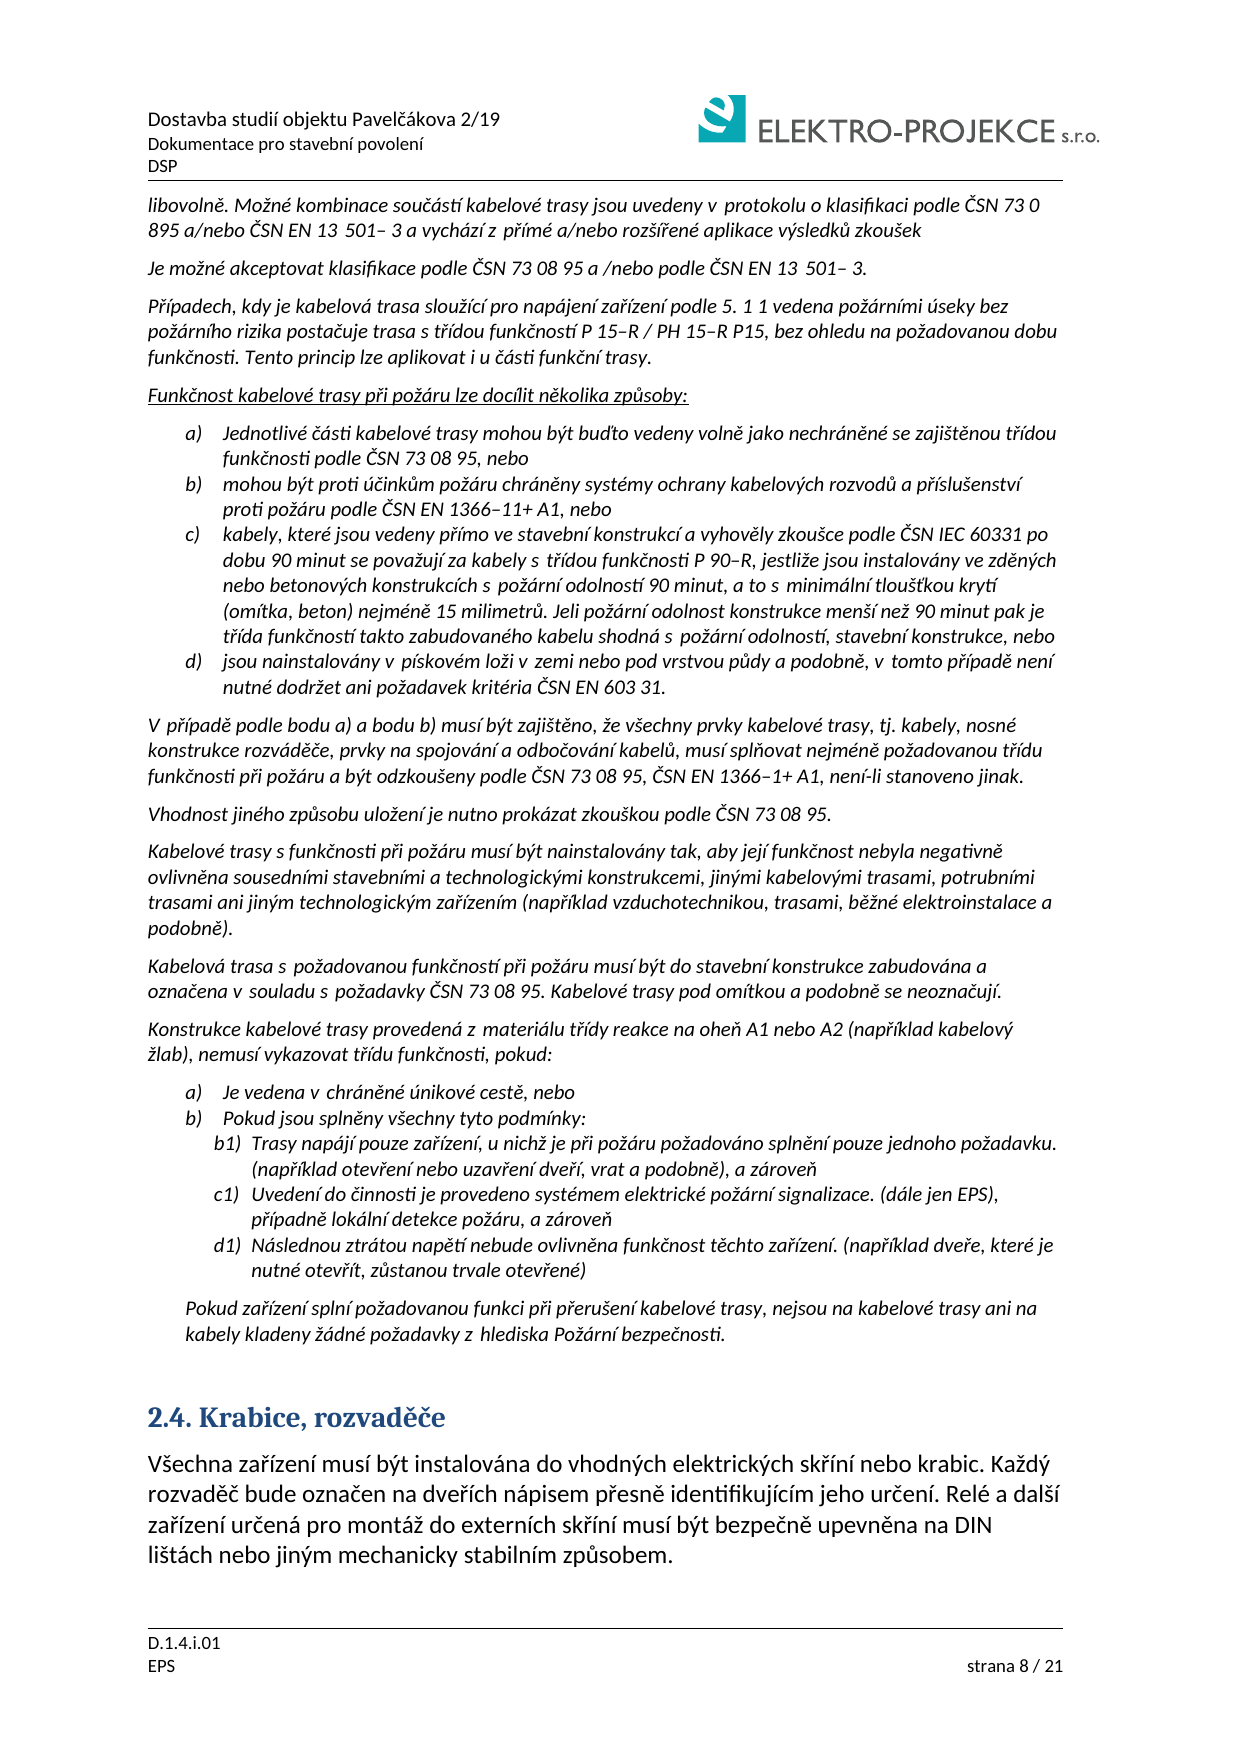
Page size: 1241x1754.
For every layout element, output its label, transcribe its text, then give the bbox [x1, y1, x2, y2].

list Uvedení do činnosti je provedeno systémem elektrické požární signalizace. (dále jen EPS), případně lokální detekce požáru, a zároveň [214, 1181, 1063, 1232]
list Jednotlivé části kabelové trasy mohou být buďto vedeny volně jako nechráněné se zajištěnou třídou funkčnosti podle ČSN 73 08 95, nebo [185, 420, 1063, 471]
list Trasy napájí pouze zařízení, u nichž je při požáru požadováno splnění pouze jednoho požadavku. (například otevření nebo uzavření dveří, vrat a podobně), a zároveň [214, 1130, 1063, 1181]
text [148, 192, 1063, 243]
text Vhodnost jiného způsobu uložení je nutno prokázat zkouškou podle ČSN 73 08 95. [148, 801, 1063, 826]
text Funkčnost kabelové trasy při požáru lze docílit několika způsoby: [148, 382, 1063, 407]
text Je možné akceptovat klasifikace podle ČSN 73 08 95 a /nebo podle ČSN EN 13 501– 3. [148, 255, 1063, 281]
list jsou nainstalovány v pískovém loži v zemi nebo pod vrstvou půdy a podobně, v tomto případě není nutné dodržet ani požadavek kritéria ČSN EN 603 31. [185, 649, 1063, 699]
list Je vedena v chráněné únikové cestě, nebo [185, 1079, 1063, 1105]
list Pokud jsou splněny všechny tyto podmínky: [185, 1105, 1063, 1130]
text Kabelové trasy s funkčnosti při požáru musí být nainstalovány tak, aby její funkčnost nebyla negativně ovlivněna sousedními stavebními a technologickými konstrukcemi, jinými kabelovými trasami, potrubními trasami ani jiným technologickým zařízením (například vzduchotechnikou, trasami, běžné elektroinstalace a podobně). [148, 839, 1063, 940]
subtitle Krabice, rozvaděče [148, 1402, 1063, 1435]
list Následnou ztrátou napětí nebude ovlivněna funkčnost těchto zařízení. (například dveře, které je nutné otevřít, zůstanou trvale otevřené) [214, 1232, 1063, 1283]
text Kabelová trasa s požadovanou funkčností při požáru musí být do stavební konstrukce zabudována a označena v souladu s požadavky ČSN 73 08 95. Kabelové trasy pod omítkou a podobně se neoznačují. [148, 953, 1063, 1004]
text Konstrukce kabelové trasy provedená z materiálu třídy reakce na oheň A1 nebo A2 (například kabelový žlab), nemusí vykazovat třídu funkčnosti, pokud: [148, 1016, 1063, 1067]
list kabely, které jsou vedeny přímo ve stavební konstrukcí a vyhověly zkoušce podle ČSN IEC 60331 po dobu 90 minut se považují za kabely s třídou funkčnosti P 90–R, jestliže jsou instalovány ve zděných nebo betonových konstrukcích s požární odolností 90 minut, a to s minimální tloušťkou krytí (omítka, beton) nejméně 15 milimetrů. Jeli požární odolnost konstrukce menší než 90 minut pak je třída funkčností takto zabudovaného kabelu shodná s požární odolností, stavební konstrukce, nebo [185, 522, 1063, 649]
text Všechna zařízení musí být instalována do vhodných elektrických skříní nebo krabic. Každý rozvaděč bude označen na dveřích nápisem přesně identifikujícím jeho určení. Relé a další zařízení určená pro montáž do externích skříní musí být bezpečně upevněna na DIN lištách nebo jiným mechanicky stabilním způsobem. [148, 1448, 1063, 1570]
text Pokud zařízení splní požadovanou funkci při přerušení kabelové trasy, nejsou na kabelové trasy ani na kabely kladeny žádné požadavky z hlediska Požární bezpečnosti. [185, 1295, 1063, 1346]
text V případě podle bodu a) a bodu b) musí být zajištěno, že všechny prvky kabelové trasy, tj. kabely, nosné konstrukce rozváděče, prvky na spojování a odbočování kabelů, musí splňovat nejméně požadovanou třídu funkčnosti při požáru a být odzkoušeny podle ČSN 73 08 95, ČSN EN 1366–1+ A1, není-li stanoveno jinak. [148, 712, 1063, 788]
text Případech, kdy je kabelová trasa sloužící pro napájení zařízení podle 5. 1 1 vedena požárními úseky bez požárního rizika postačuje trasa s třídou funkčností P 15–R / PH 15–R P15, bez ohledu na požadovanou dobu funkčnosti. Tento princip lze aplikovat i u části funkční trasy. [148, 293, 1063, 369]
list mohou být proti účinkům požáru chráněny systémy ochrany kabelových rozvodů a příslušenství proti požáru podle ČSN EN 1366–11+ A1, nebo [185, 471, 1063, 522]
